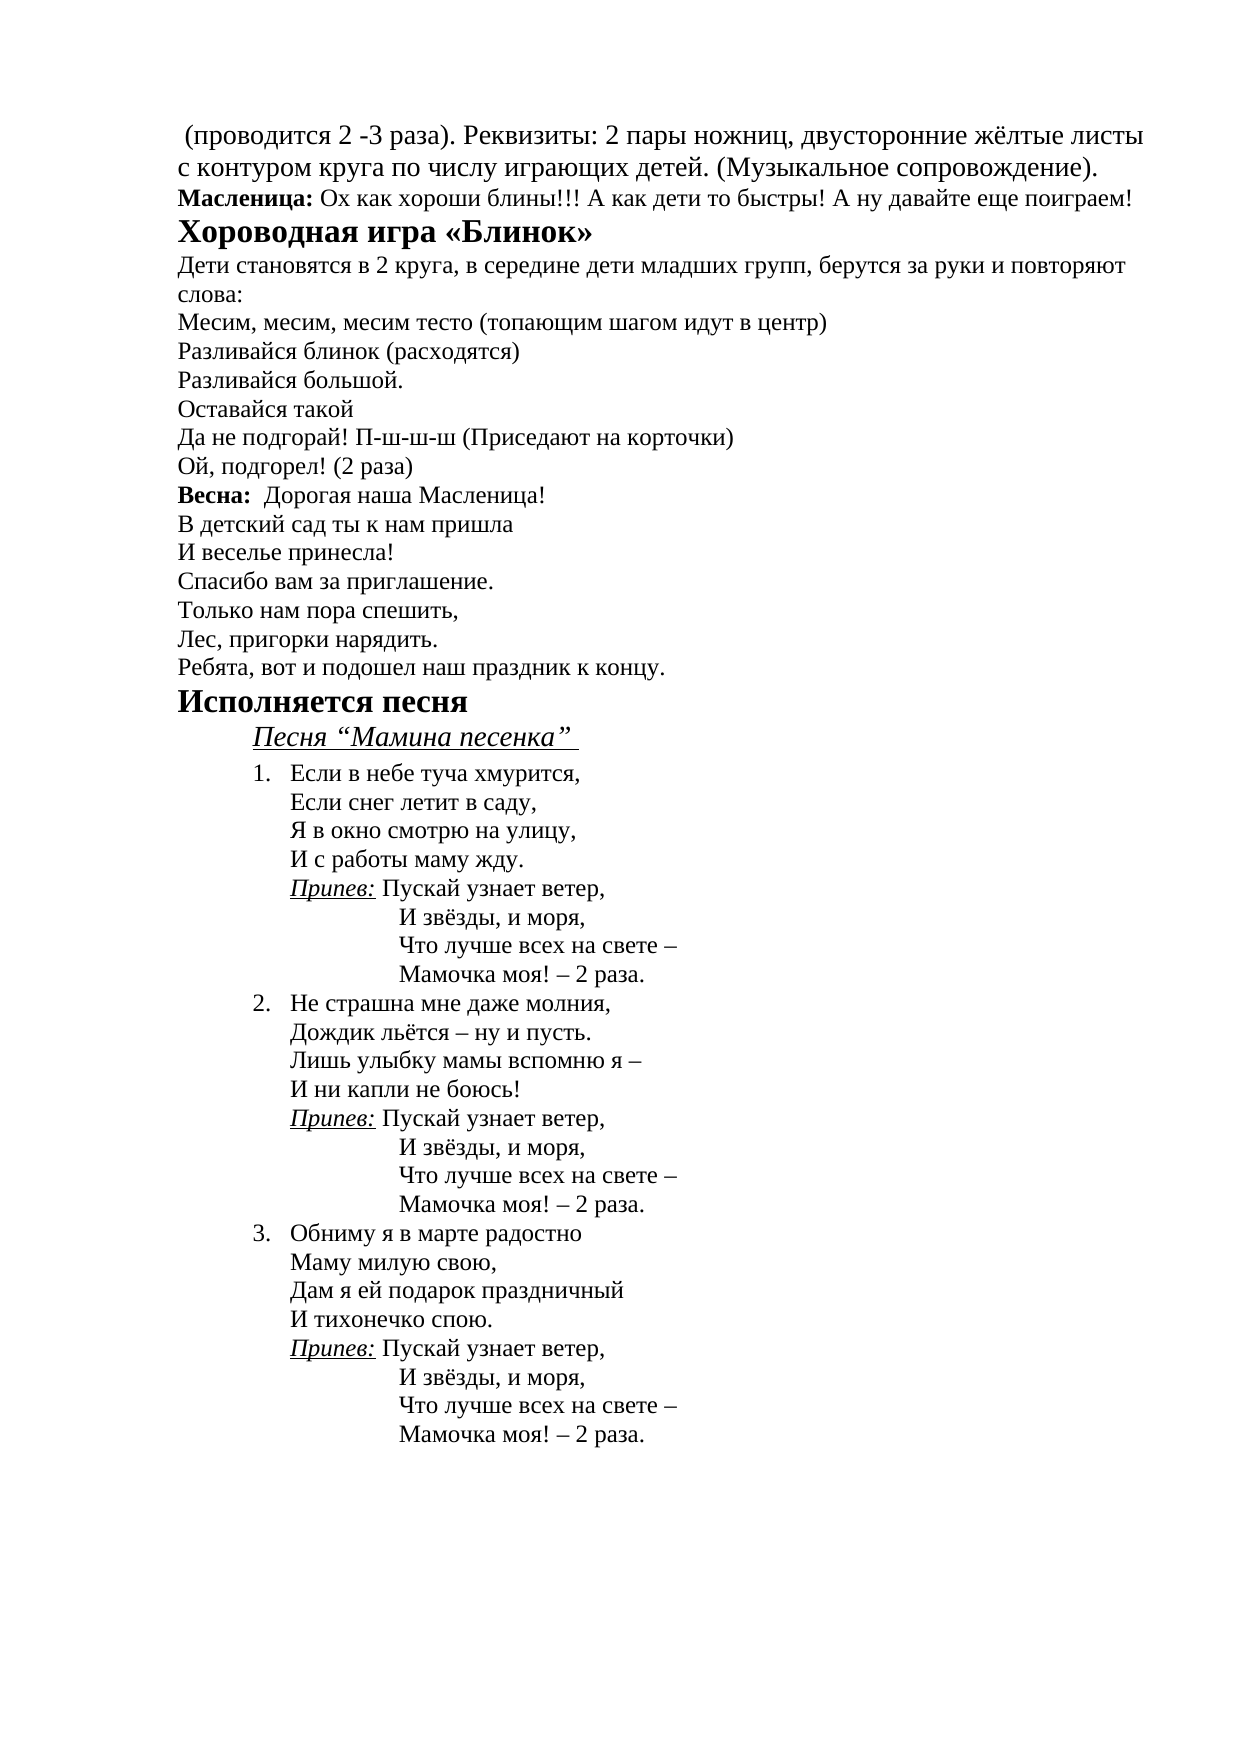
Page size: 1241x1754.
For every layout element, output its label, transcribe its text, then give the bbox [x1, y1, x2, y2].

list Что лучше всех на свете – [290, 1161, 1152, 1189]
list Дам я ей подарок праздничный [290, 1276, 1152, 1304]
list Если снег летит в саду, [290, 787, 1152, 816]
list И с работы маму жду. [290, 844, 1152, 873]
list Припев: Пускай узнает ветер, [290, 1103, 1152, 1132]
text Хороводная игра «Блинок» Дети становятся в 2 круга, в середине дети младших групп, берутся за руки и повторяют слова: Месим, месим, месим тесто (топающим шагом идут в центр) Разливайся блинок (расходятся) Разливайся большой. Оставайся такой Да не подгорай! П-ш-ш-ш (Приседают на корточки) Ой, подгорел! (2 раза) [177, 212, 1152, 480]
list Мамочка моя! – 2 раза. [363, 1419, 1152, 1448]
list Песня “Мамина песенка” [252, 719, 1152, 753]
text Масленица: Ох как хороши блины!!! А как дети то быстры! А ну давайте еще поиграем! [177, 183, 1152, 212]
list Не страшна мне даже молния, [252, 988, 1152, 1017]
list И звёзды, и моря, [290, 1362, 1152, 1391]
text (проводится 2 -3 раза). Реквизиты: 2 пары ножниц, двусторонние жёлтые листы с контуром круга по числу играющих детей. (Музыкальное сопровождение). [177, 118, 1152, 183]
list Припев: Пускай узнает ветер, [290, 1333, 1152, 1362]
list Маму милую свою, [290, 1247, 1152, 1276]
list Если в небе туча хмурится, [252, 758, 1152, 787]
list Мамочка моя! – 2 раза. [363, 959, 1152, 988]
list Обниму я в марте радостно [252, 1218, 1152, 1247]
list И тихонечко спою. [290, 1304, 1152, 1333]
list Я в окно смотрю на улицу, [290, 816, 1152, 844]
list Дождик льётся – ну и пусть. [290, 1017, 1152, 1046]
list Припев: Пускай узнает ветер, [290, 873, 1152, 902]
list Мамочка моя! – 2 раза. [363, 1189, 1152, 1218]
list И ни капли не боюсь! [290, 1074, 1152, 1103]
list Что лучше всех на свете – [290, 1391, 1152, 1419]
list Лишь улыбку мамы вспомню я – [290, 1046, 1152, 1074]
list И звёзды, и моря, [290, 902, 1152, 931]
text Весна: Дорогая наша Масленица! В детский сад ты к нам пришла И веселье принесла! Спасибо вам за приглашение. Только нам пора спешить, Лес, пригорки нарядить. Ребята, вот и подошел наш праздник к концу. Исполняется песня [177, 480, 1152, 719]
list Что лучше всех на свете – [290, 931, 1152, 959]
list И звёзды, и моря, [290, 1132, 1152, 1161]
